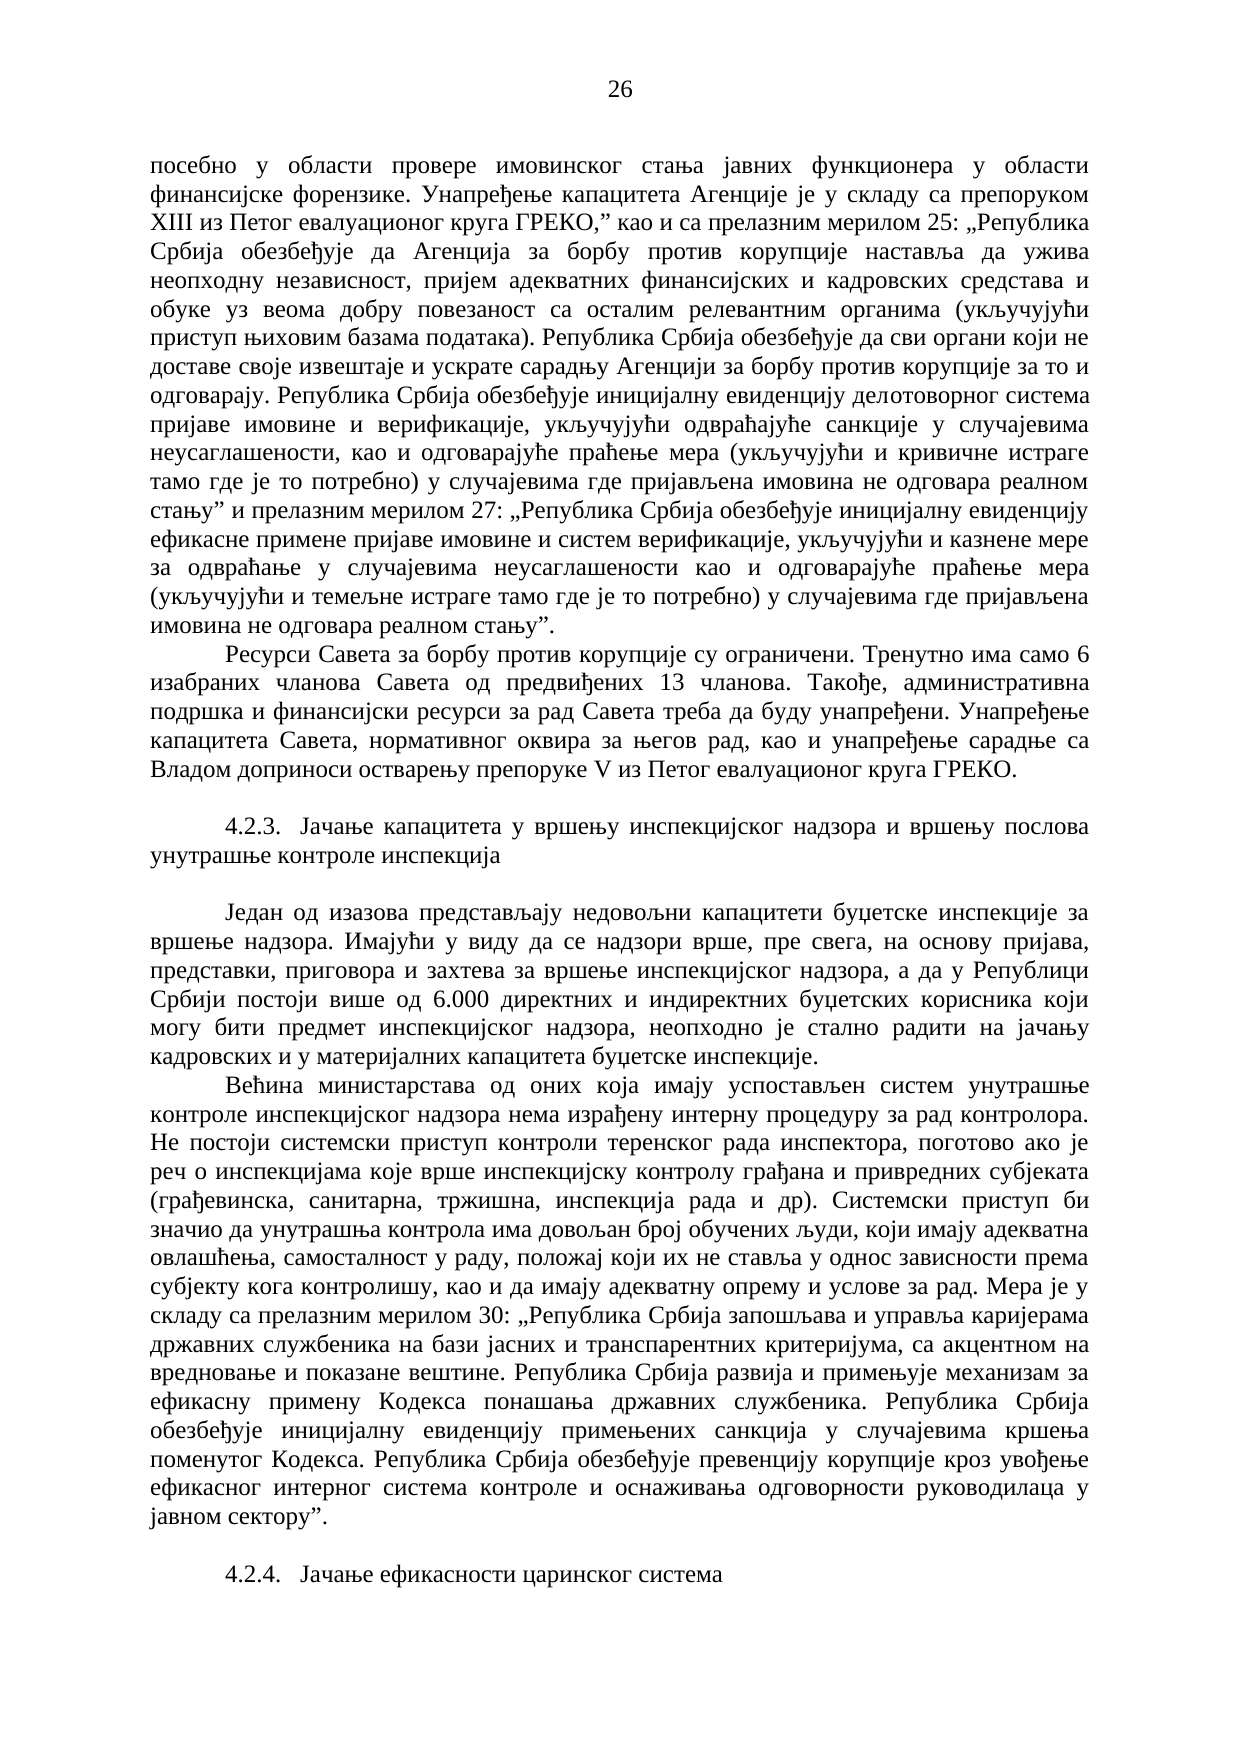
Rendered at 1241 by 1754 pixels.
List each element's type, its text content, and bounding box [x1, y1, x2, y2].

list Јачање ефикасности царинског система [150, 1559, 1090, 1587]
text Један од изазова представљају недовољни капацитети буџетске инспекције за вршење надзора. Имајући у виду да се надзори врше, пре свега, на основу пријава, представки, приговора и захтева за вршење инспекцијског надзора, а да у Републици Србији постоји више од 6.000 директних и индиректних буџетских корисника који могу бити предмет инспекцијског надзора, неопходно је стално радити на јачању кадровских и у материјалних капацитета буџетске инспекције. [150, 897, 1090, 1070]
list Јачање капацитета у вршењу инспекцијског надзора и вршењу послова унутрашње контроле инспекција [150, 811, 1090, 869]
text Ресурси Савета за борбу против корупције су ограничени. Тренутно има само 6 изабраних чланова Савета од предвиђених 13 чланова. Такође, административна подршка и финансијски ресурси за рад Савета треба да буду унапређени. Унапређење капацитета Савета, нормативног оквира за његов рад, као и унапређење сарадње са Владом доприноси остварењу препоруке V из Петог евалуационог круга ГРЕКО. [150, 639, 1090, 782]
text Већина министарстава од оних која имају успостављен систем унутрашње контроле инспекцијског надзора нема израђену интерну процедуру за рад контролора. Не постоји системски приступ контроли теренског рада инспектора, поготово ако је реч о инспекцијама које врше инспекцијску контролу грађана и привредних субјеката (грађевинска, санитарна, тржишна, инспекција рада и др). Системски приступ би значио да унутрашња контрола има довољан број обучених људи, који имају адекватна овлашћења, самосталност у раду, положај који их не ставља у однос зависности према субјекту кога контролишу, као и да имају адекватну опрему и услове за рад. Мера је у складу са прелазним мерилом 30: „Република Србија запошљава и управља каријерама државних службеника на бази јасних и транспарентних критеријума, са акцентном на вредновање и показане вештине. Република Србија развија и примењује механизам за ефикасну примену Кодекса понашања државних службеника. Република Србија обезбеђује иницијалну евиденцију примењених санкција у случајевима кршења поменутог Кодекса. Република Србија обезбеђује превенцију корупције кроз увођење ефикасног интерног система контроле и оснаживања одговорности руководилаца у јавном сектору”. [150, 1070, 1090, 1530]
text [150, 150, 1090, 639]
